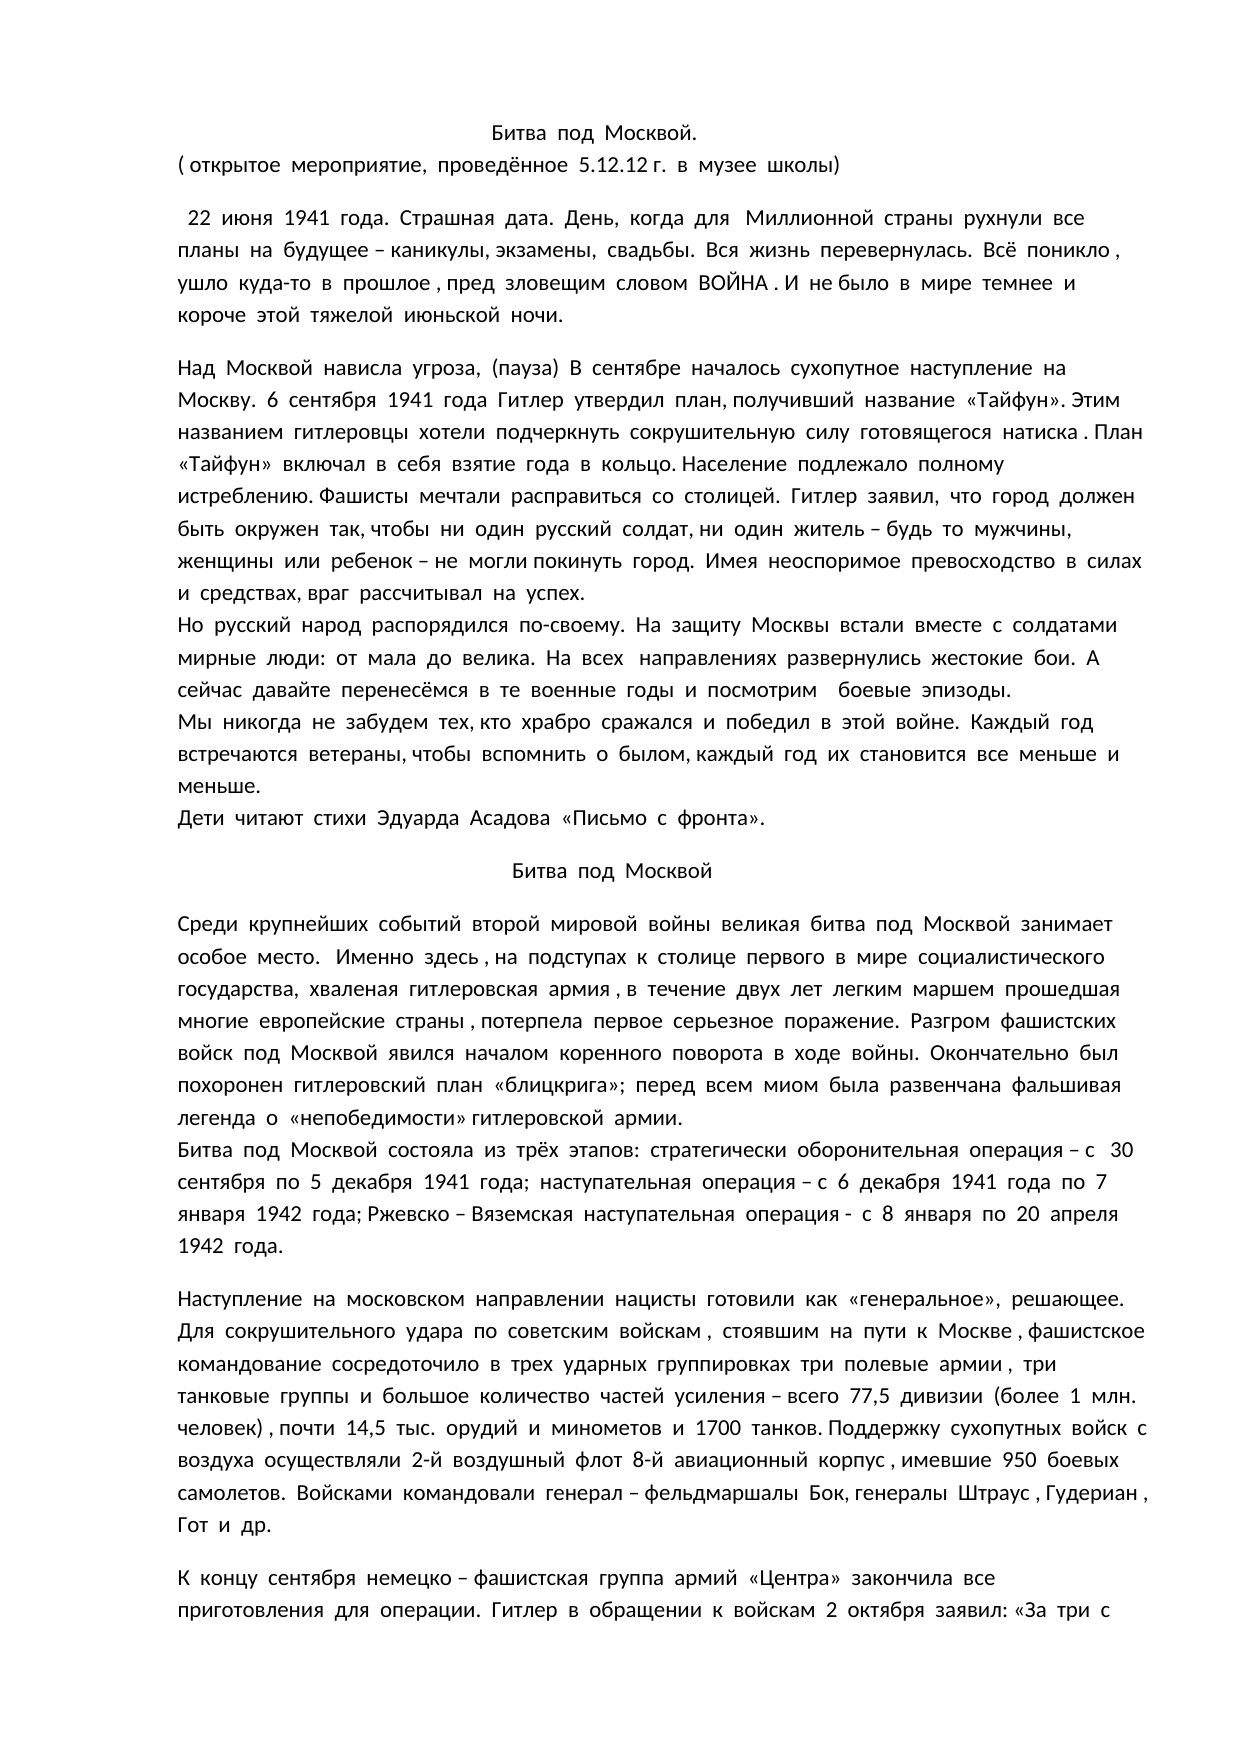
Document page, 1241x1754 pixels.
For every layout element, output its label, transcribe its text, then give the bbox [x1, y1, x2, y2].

text Наступление на московском направлении нацисты готовили как «генеральное», решающее. Для сокрушительного удара по советским войскам , стоявшим на пути к Москве , фашистское командование сосредоточило в трех ударных группировках три полевые армии , три танковые группы и большое количество частей усиления – всего 77,5 дивизии (более 1 млн. человек) , почти 14,5 тыс. орудий и минометов и 1700 танков. Поддержку сухопутных войск с воздуха осуществляли 2-й воздушный флот 8-й авиационный корпус , имевшие 950 боевых самолетов. Войсками командовали генерал – фельдмаршалы Бок, генералы Штраус , Гудериан , Гот и др. [177, 1284, 1152, 1538]
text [177, 1563, 1152, 1623]
text Над Москвой нависла угроза, (пауза) В сентябре началось сухопутное наступление на Москву. 6 сентября 1941 года Гитлер утвердил план, получивший название «Тайфун». Этим названием гитлеровцы хотели подчеркнуть сокрушительную силу готовящегося натиска . План «Тайфун» включал в себя взятие года в кольцо. Население подлежало полному истреблению. Фашисты мечтали расправиться со столицей. Гитлер заявил, что город должен быть окружен так, чтобы ни один русский солдат, ни один житель – будь то мужчины, женщины или ребенок – не могли покинуть город. Имея неоспоримое превосходство в силах и средствах, враг рассчитывал на успех. Но русский народ распорядился по-своему. На защиту Москвы встали вместе с солдатами мирные люди: от мала до велика. На всех направлениях развернулись жестокие бои. А сейчас давайте перенесёмся в те военные годы и посмотрим боевые эпизоды. Мы никогда не забудем тех, кто храбро сражался и победил в этой войне. Каждый год встречаются ветераны, чтобы вспомнить о былом, каждый год их становится все меньше и меньше. Дети читают стихи Эдуарда Асадова «Письмо с фронта». [177, 353, 1152, 832]
text Битва под Москвой. ( открытое мероприятие, проведённое 5.12.12 г. в музее школы) [177, 118, 1152, 178]
text 22 июня 1941 года. Страшная дата. День, когда для Миллионной страны рухнули все планы на будущее – каникулы, экзамены, свадьбы. Вся жизнь перевернулась. Всё поникло , ушло куда-то в прошлое , пред зловещим словом ВОЙНА . И не было в мире темнее и короче этой тяжелой июньской ночи. [177, 203, 1152, 328]
text Битва под Москвой [177, 857, 1152, 884]
text Среди крупнейших событий второй мировой войны великая битва под Москвой занимает особое место. Именно здесь , на подступах к столице первого в мире социалистического государства, хваленая гитлеровская армия , в течение двух лет легким маршем прошедшая многие европейские страны , потерпела первое серьезное поражение. Разгром фашистских войск под Москвой явился началом коренного поворота в ходе войны. Окончательно был похоронен гитлеровский план «блицкрига»; перед всем миом была развенчана фальшивая легенда о «непобедимости» гитлеровской армии. Битва под Москвой состояла из трёх этапов: стратегически оборонительная операция – с 30 сентября по 5 декабря 1941 года; наступательная операция – с 6 декабря 1941 года по 7 января 1942 года; Ржевско – Вяземская наступательная операция - с 8 января по 20 апреля 1942 года. [177, 909, 1152, 1259]
